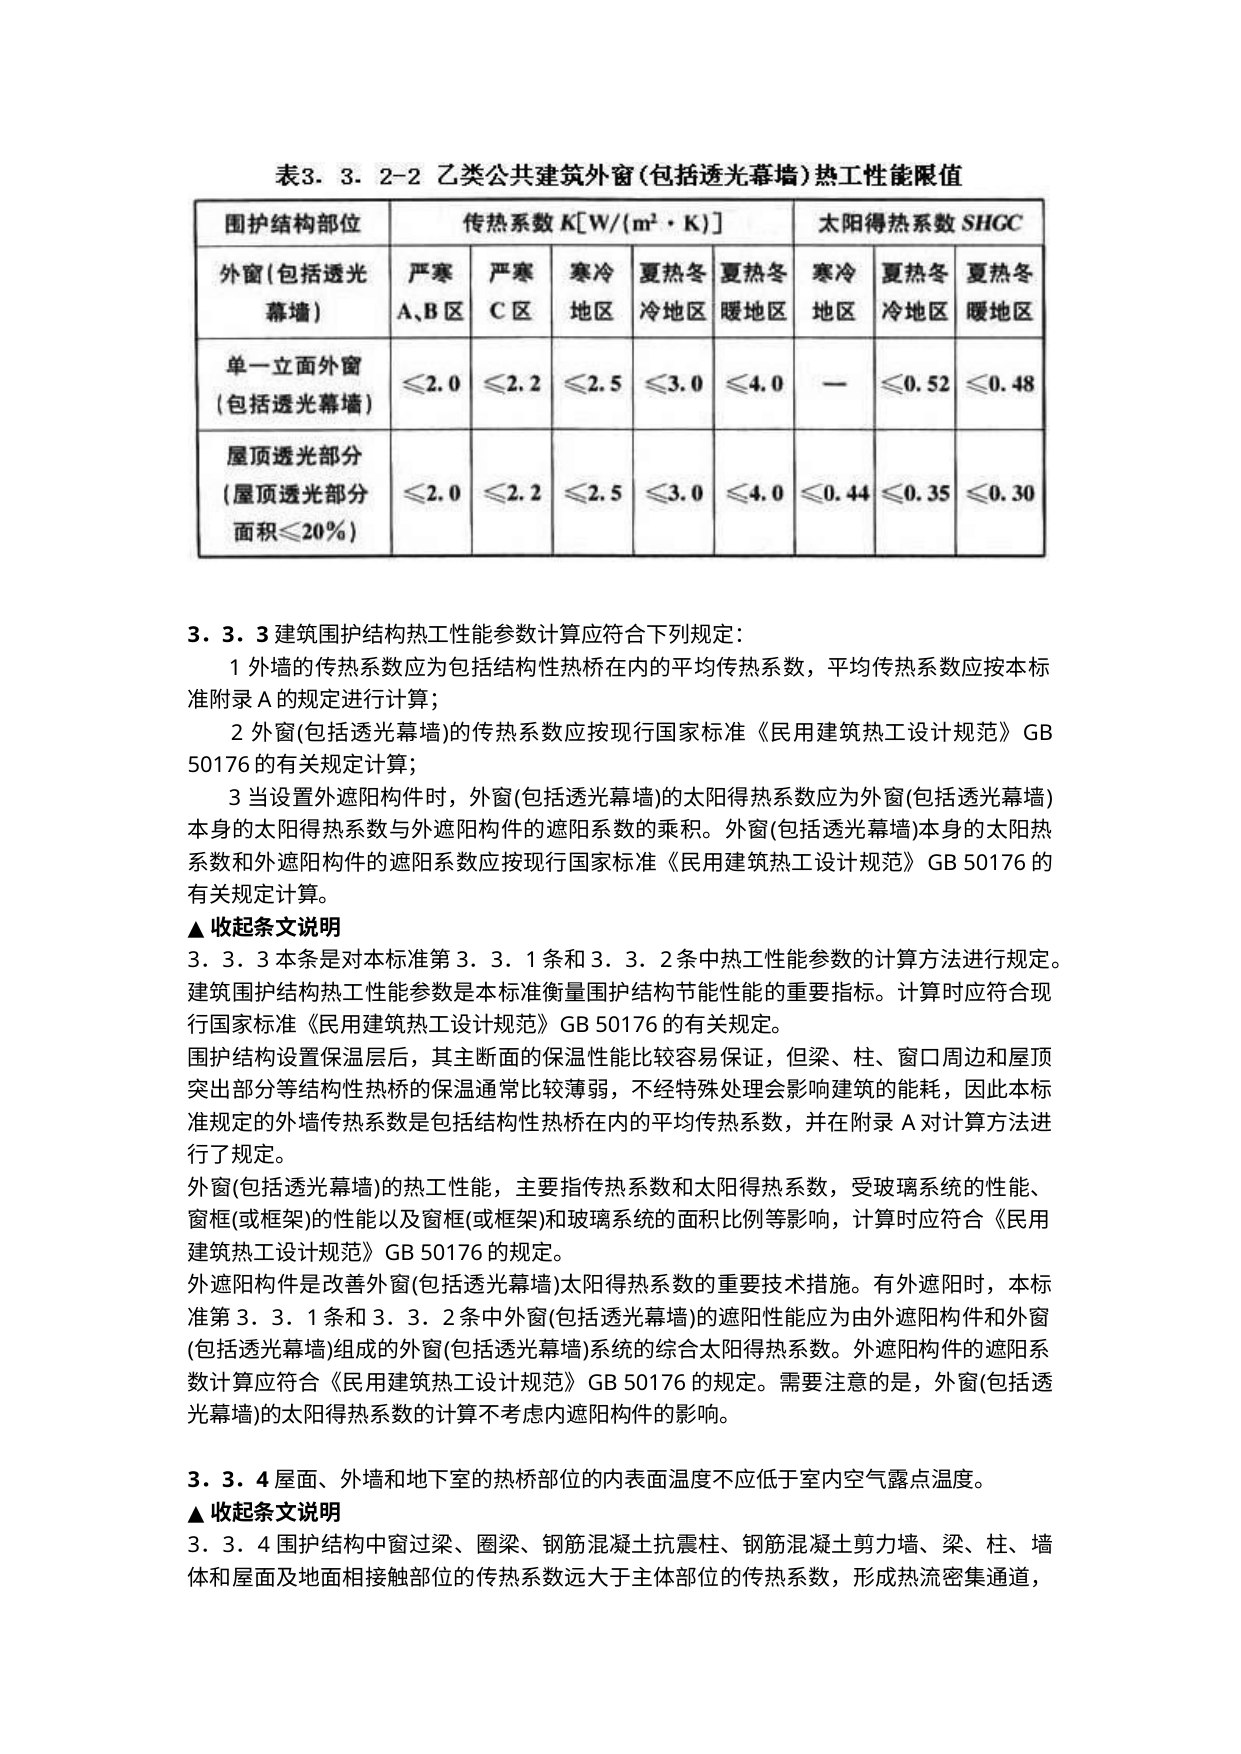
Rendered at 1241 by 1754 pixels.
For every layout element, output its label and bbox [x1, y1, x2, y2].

picture [187, 162, 1053, 567]
text [187, 567, 1053, 1592]
